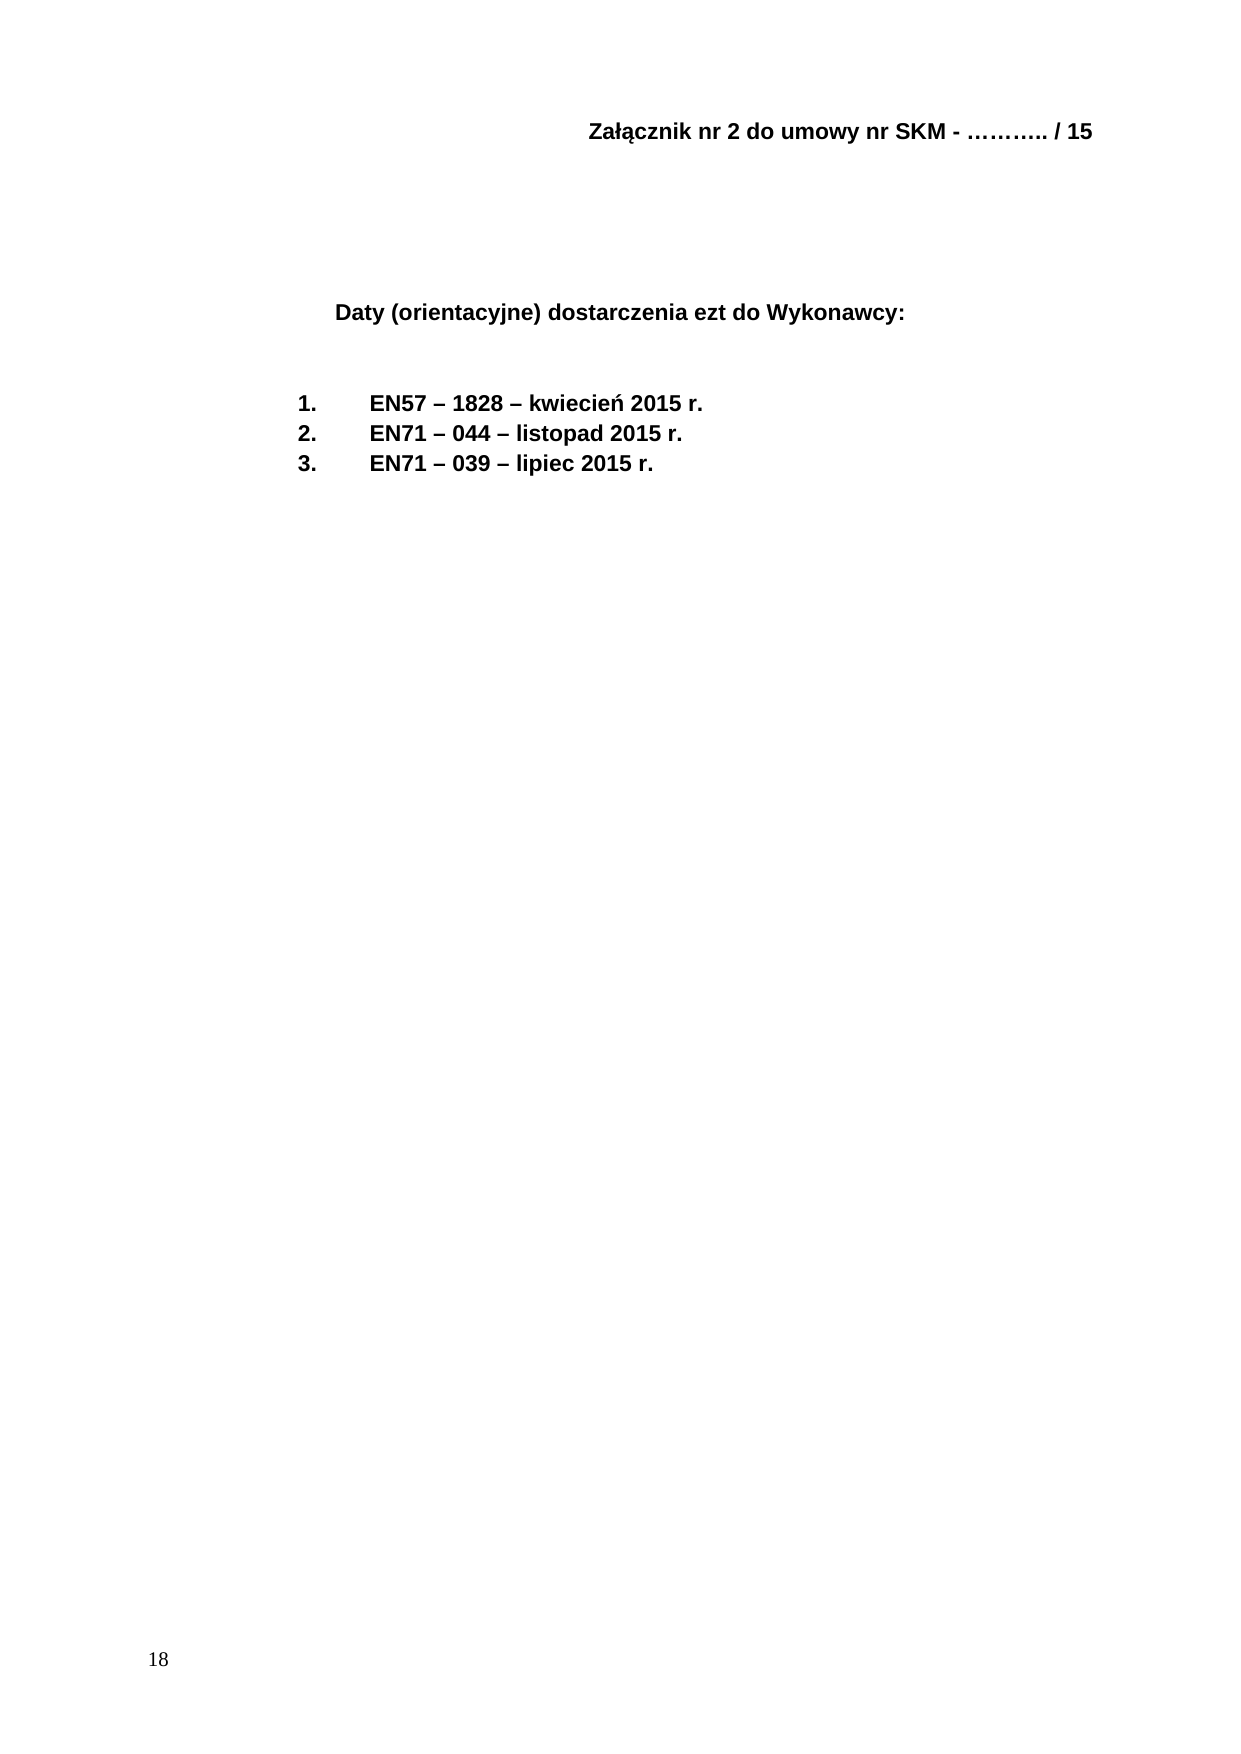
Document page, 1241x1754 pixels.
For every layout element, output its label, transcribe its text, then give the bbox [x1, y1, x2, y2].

list EN71 – 039 – lipiec 2015 r. [298, 450, 1092, 477]
list EN57 – 1828 – kwiecień 2015 r. [298, 390, 1092, 416]
text Daty (orientacyjne) dostarczenia ezt do Wykonawcy: [148, 299, 1092, 326]
text Załącznik nr 2 do umowy nr SKM - ……….. / 15 [148, 118, 1092, 144]
list EN71 – 044 – listopad 2015 r. [298, 420, 1092, 447]
